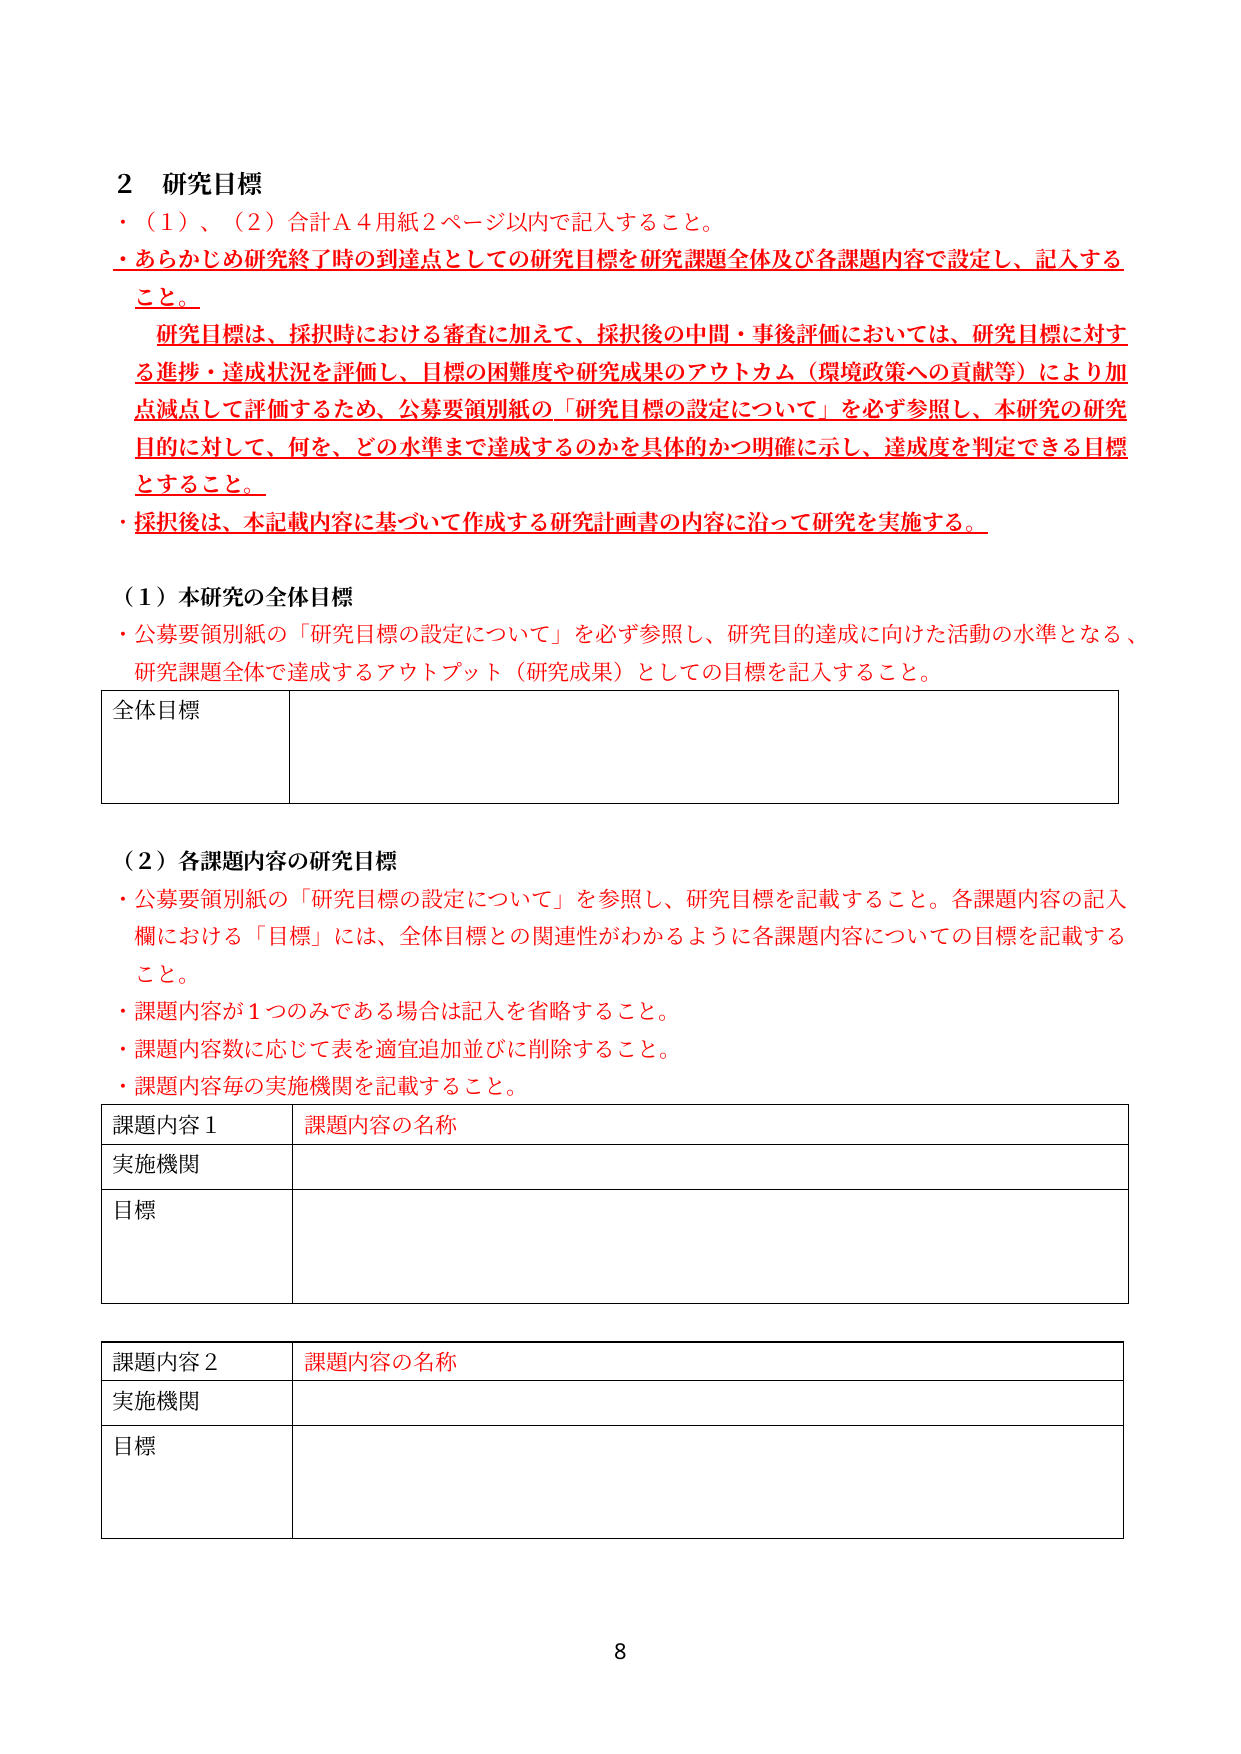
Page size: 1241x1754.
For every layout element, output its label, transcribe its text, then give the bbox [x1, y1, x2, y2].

table_header 全体目標 [102, 691, 289, 803]
table_cell [293, 1381, 1123, 1425]
table_header 課題内容２ [102, 1343, 292, 1380]
text ・課題内容毎の実施機関を記載すること。 [112, 1067, 1128, 1104]
text ・あらかじめ研究終了時の到達点としての研究目標を研究課題全体及び各課題内容で設定し、記入すること。 [112, 239, 1128, 314]
text ・採択後は、本記載内容に基づいて作成する研究計画書の内容に沿って研究を実施する。 [112, 502, 1128, 539]
table_cell 目標 [102, 1190, 292, 1303]
table_cell 実施機関 [102, 1381, 292, 1425]
text 研究目標は、採択時における審査に加えて、採択後の中間・事後評価においては、研究目標に対する進捗・達成状況を評価し、目標の困難度や研究成果のアウトカム（環境政策への貢献等）により加点減点して評価するため、公募要領別紙の「研究目標の設定について」を必ず参照し、本研究の研究目的に対して、何を、どの水準まで達成するのかを具体的かつ明確に示し、達成度を判定できる目標とすること。 [134, 458, 1128, 502]
table_cell [293, 1145, 1128, 1189]
table_header [290, 691, 1118, 803]
text ２ 研究目標 [112, 164, 1128, 202]
table_cell 目標 [102, 1426, 292, 1538]
table_cell [293, 1190, 1128, 1303]
text ・（１）、（２）合計Ａ４用紙２ページ以内で記入すること。 [112, 202, 1128, 239]
text （２）各課題内容の研究目標 [112, 842, 1128, 879]
text 研究目標は、採択時における審査に加えて、採択後の中間・事後評価においては、研究目標に対する進捗・達成状況を評価し、目標の困難度や研究成果のアウトカム（環境政策への貢献等）により加点減点して評価するため、公募要領別紙の「研究目標の設定について」を必ず参照し、本研究の研究目的に対して、何を、どの水準まで達成するのかを具体的かつ明確に示し、達成度を判定できる目標とすること。 [134, 383, 1128, 457]
table_header 課題内容の名称 [293, 1105, 1128, 1143]
table_cell 実施機関 [102, 1145, 292, 1189]
table_cell [293, 1426, 1123, 1538]
table_header 課題内容の名称 [293, 1343, 1123, 1380]
text （１）本研究の全体目標 [112, 577, 1128, 614]
text 研究目標は、採択時における審査に加えて、採択後の中間・事後評価においては、研究目標に対する進捗・達成状況を評価し、目標の困難度や研究成果のアウトカム（環境政策への貢献等）により加点減点して評価するため、公募要領別紙の「研究目標の設定について」を必ず参照し、本研究の研究目的に対して、何を、どの水準まで達成するのかを具体的かつ明確に示し、達成度を判定できる目標とすること。 [134, 314, 1128, 382]
text ・課題内容数に応じて表を適宜追加並びに削除すること。 [112, 1029, 1128, 1067]
table_header 課題内容１ [102, 1105, 292, 1143]
text ・課題内容が1つのみである場合は記入を省略すること。 [112, 992, 1128, 1029]
text ・公募要領別紙の「研究目標の設定について」を必ず参照し、研究目的達成に向けた活動の水準となる、研究課題全体で達成するアウトプット（研究成果）としての目標を記入すること。 [112, 614, 1128, 689]
text ・公募要領別紙の「研究目標の設定について」を参照し、研究目標を記載すること。各課題内容の記入欄における「目標」には、全体目標との関連性がわかるように各課題内容についての目標を記載すること。 [112, 879, 1128, 992]
